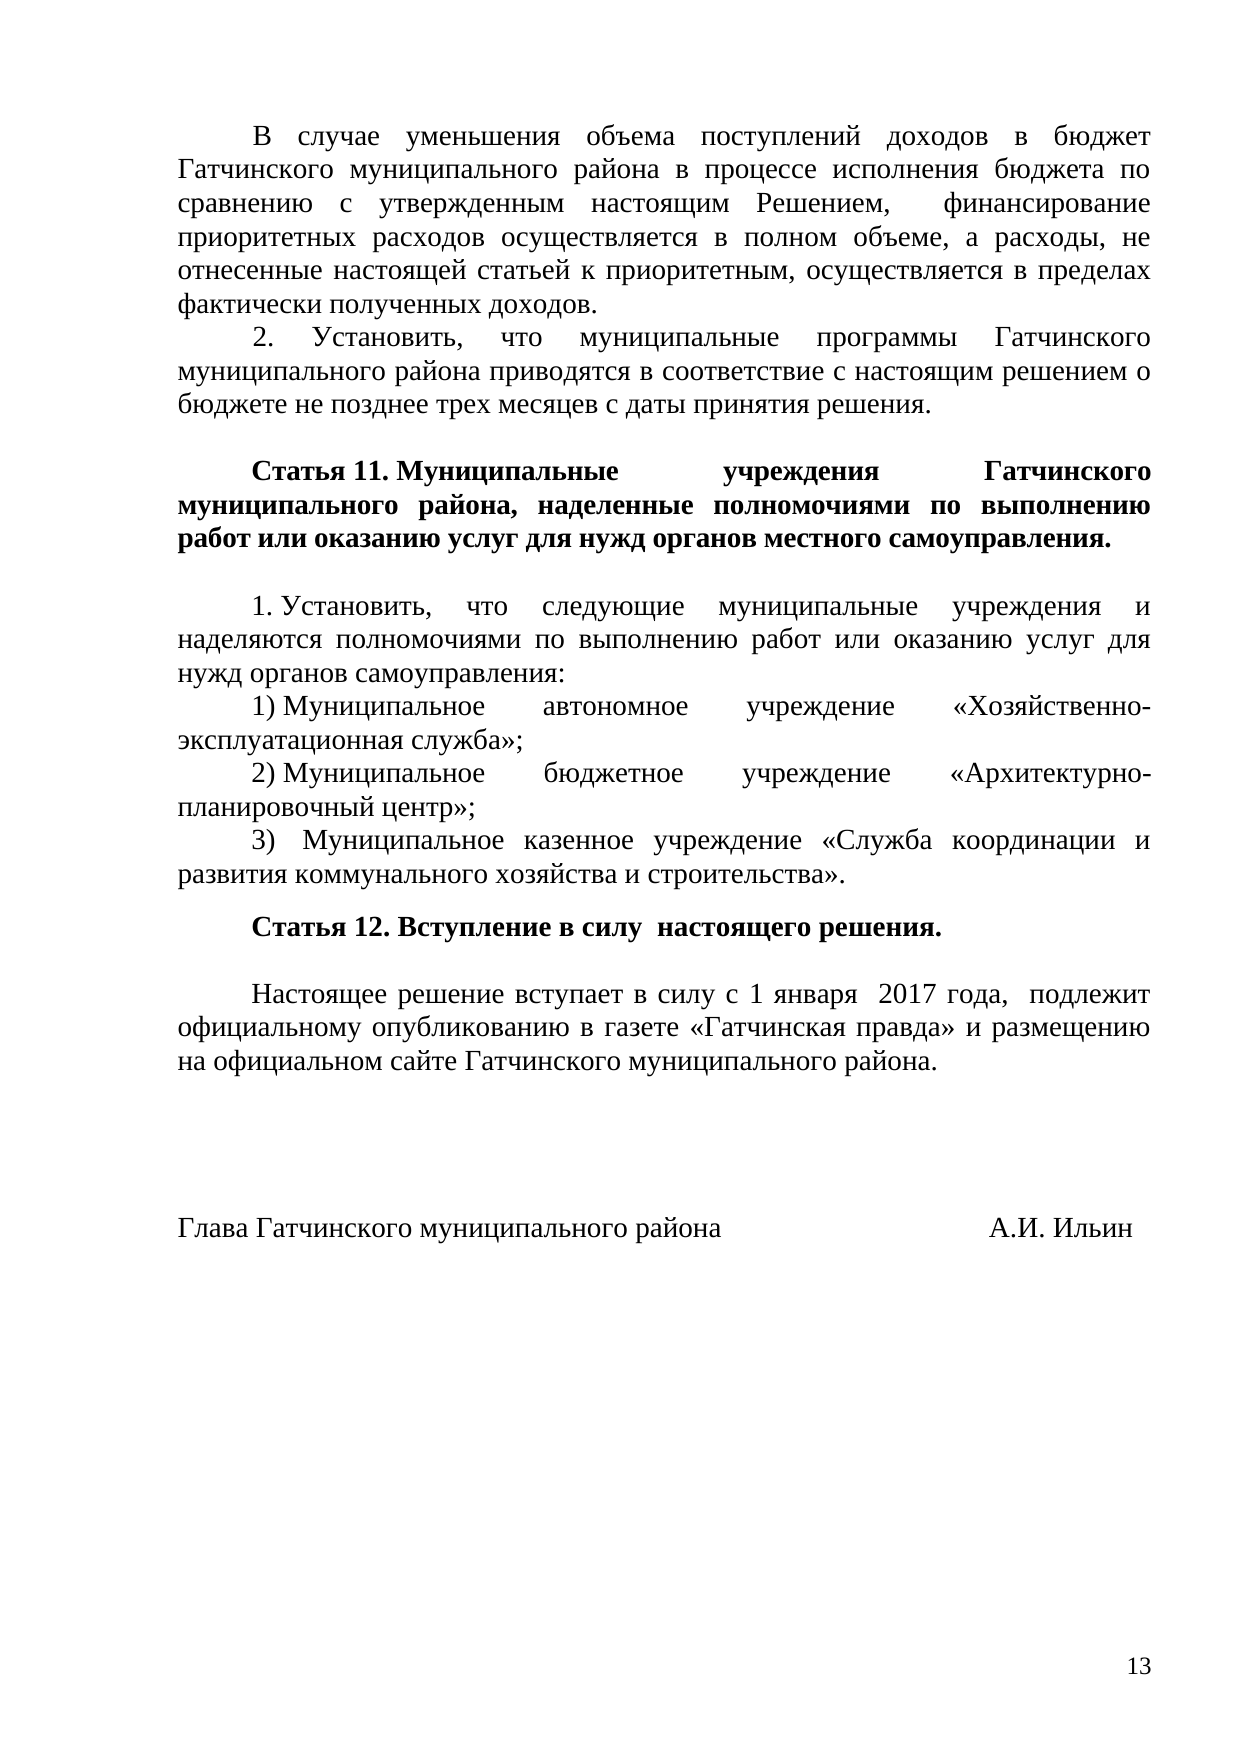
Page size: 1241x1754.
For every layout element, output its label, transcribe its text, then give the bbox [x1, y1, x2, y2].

text Настоящее решение вступает в силу с 1 января 2017 года, подлежит официальному опубликованию в газете «Гатчинская правда» и размещению на официальном сайте Гатчинского муниципального района. [177, 976, 1152, 1076]
text 1. Установить, что следующие муниципальные учреждения и наделяются полномочиями по выполнению работ или оказанию услуг для нужд органов самоуправления: [177, 588, 1152, 688]
text 2) Муниципальное бюджетное учреждение «Архитектурно-планировочный центр»; [177, 755, 1152, 822]
text Статья 11. Муниципальные учреждения Гатчинского муниципального района, наделенные полномочиями по выполнению работ или оказанию услуг для нужд органов местного самоуправления. [177, 453, 1152, 554]
text 3) Муниципальное казенное учреждение «Служба координации и развития коммунального хозяйства и строительства». [177, 822, 1152, 889]
text В случае уменьшения объема поступлений доходов в бюджет Гатчинского муниципального района в процессе исполнения бюджета по сравнению с утвержденным настоящим Решением, финансирование приоритетных расходов осуществляется в полном объеме, а расходы, не отнесенные настоящей статьей к приоритетным, осуществляется в пределах фактически полученных доходов. [177, 118, 1152, 319]
text Статья 12. Вступление в силу настоящего решения. [177, 909, 1152, 942]
text 2. Установить, что муниципальные программы Гатчинского муниципального района приводятся в соответствие с настоящим решением о бюджете не позднее трех месяцев с даты принятия решения. [177, 319, 1152, 420]
text Глава Гатчинского муниципального района А.И. Ильин [177, 1211, 1152, 1244]
text 1) Муниципальное автономное учреждение «Хозяйственно-эксплуатационная служба»; [177, 688, 1152, 755]
